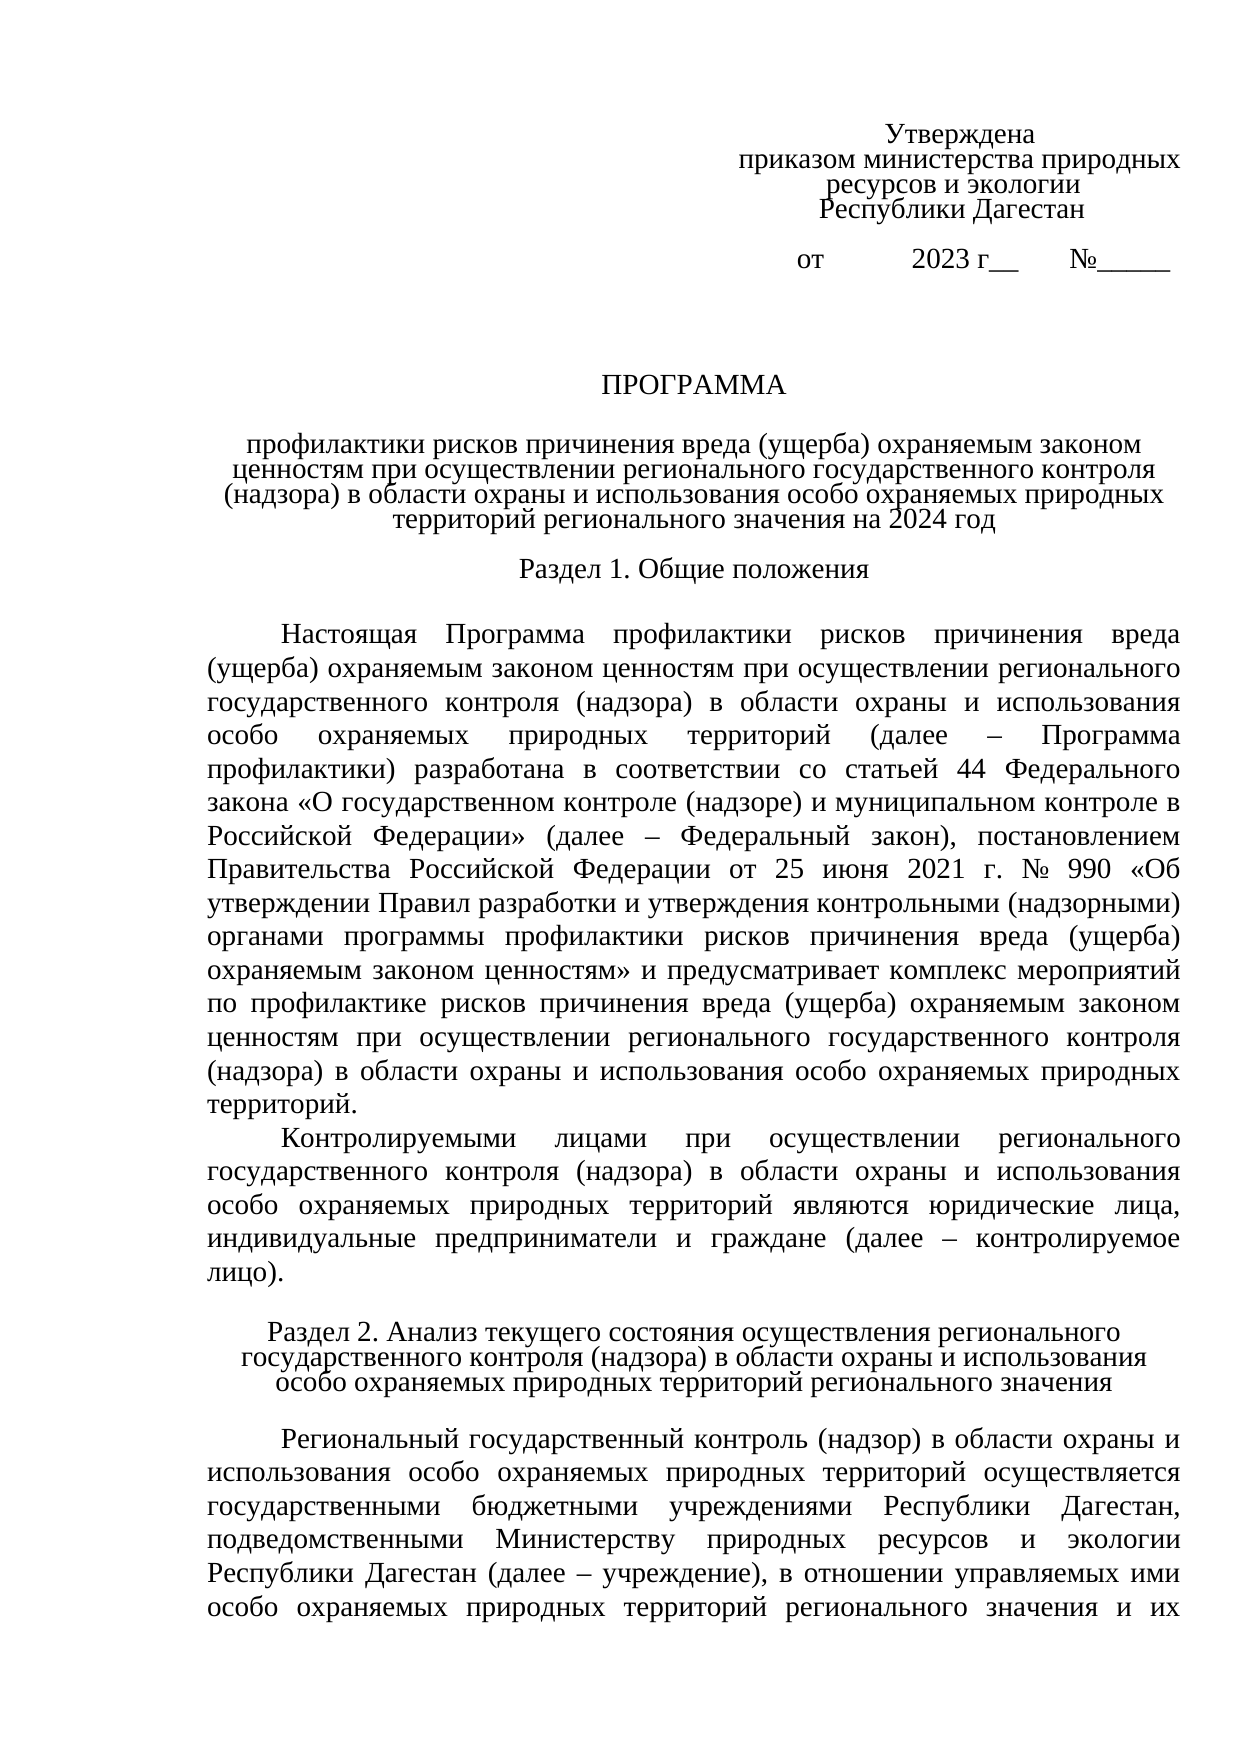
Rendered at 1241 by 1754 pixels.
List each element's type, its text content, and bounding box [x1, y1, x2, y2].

text профилактики рисков причинения вреда (ущерба) охраняемым законом [762, 433, 1181, 458]
text Настоящая Программа профилактики рисков причинения вреда (ущерба) охраняемым законом ценностям при осуществлении регионального государственного контроля (надзора) в области охраны и использования особо охраняемых природных территорий (далее – Программа профилактики) разработана в соответствии со статьей 44 Федерального закона «О государственном контроле (надзоре) и муниципальном контроле в Российской Федерации» (далее – Федеральный закон), постановлением Правительства Российской Федерации от 25 июня 2021 г. № 990 «Об утверждении Правил разработки и утверждения контрольными (надзорными) органами программы профилактики рисков причинения вреда (ущерба) охраняемым законом ценностям» и предусматривает комплекс мероприятий по профилактике рисков причинения вреда (ущерба) охраняемым законом ценностям при осуществлении регионального государственного контроля (надзора) в области охраны и использования особо охраняемых природных территорий. [207, 617, 1181, 1120]
text государственного контроля (надзора) в области охраны и использования [207, 1346, 597, 1371]
text Раздел 1. Общие положения [207, 558, 1181, 583]
text Контролируемыми лицами при осуществлении регионального государственного контроля (надзора) в области охраны и использования особо охраняемых природных территорий являются юридические лица, индивидуальные предприниматели и граждане (далее – контролируемое лицо). [207, 1120, 1181, 1287]
text Раздел 2. Анализ текущего состояния осуществления регионального [207, 1321, 1181, 1346]
text ПРОГРАММА [207, 374, 1181, 399]
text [207, 1421, 1181, 1622]
text государственного контроля (надзора) в области охраны и использования [594, 1346, 1181, 1371]
text приказом министерства природных [207, 149, 1181, 174]
text ресурсов и экологии [207, 174, 1181, 199]
text ценностям при осуществлении регионального государственного контроля (надзора) в области охраны и использования особо охраняемых природных территорий регионального значения на 2024 год [207, 458, 1181, 533]
text Республики Дагестан [989, 199, 1181, 224]
text профилактики рисков причинения вреда (ущерба) охраняемым законом [302, 433, 765, 458]
text особо охраняемых природных территорий регионального значения [207, 1371, 1181, 1396]
text Республики Дагестан [207, 199, 979, 224]
text от 2023 г__ №_____ [207, 249, 1181, 274]
text Утверждена [207, 124, 1181, 149]
